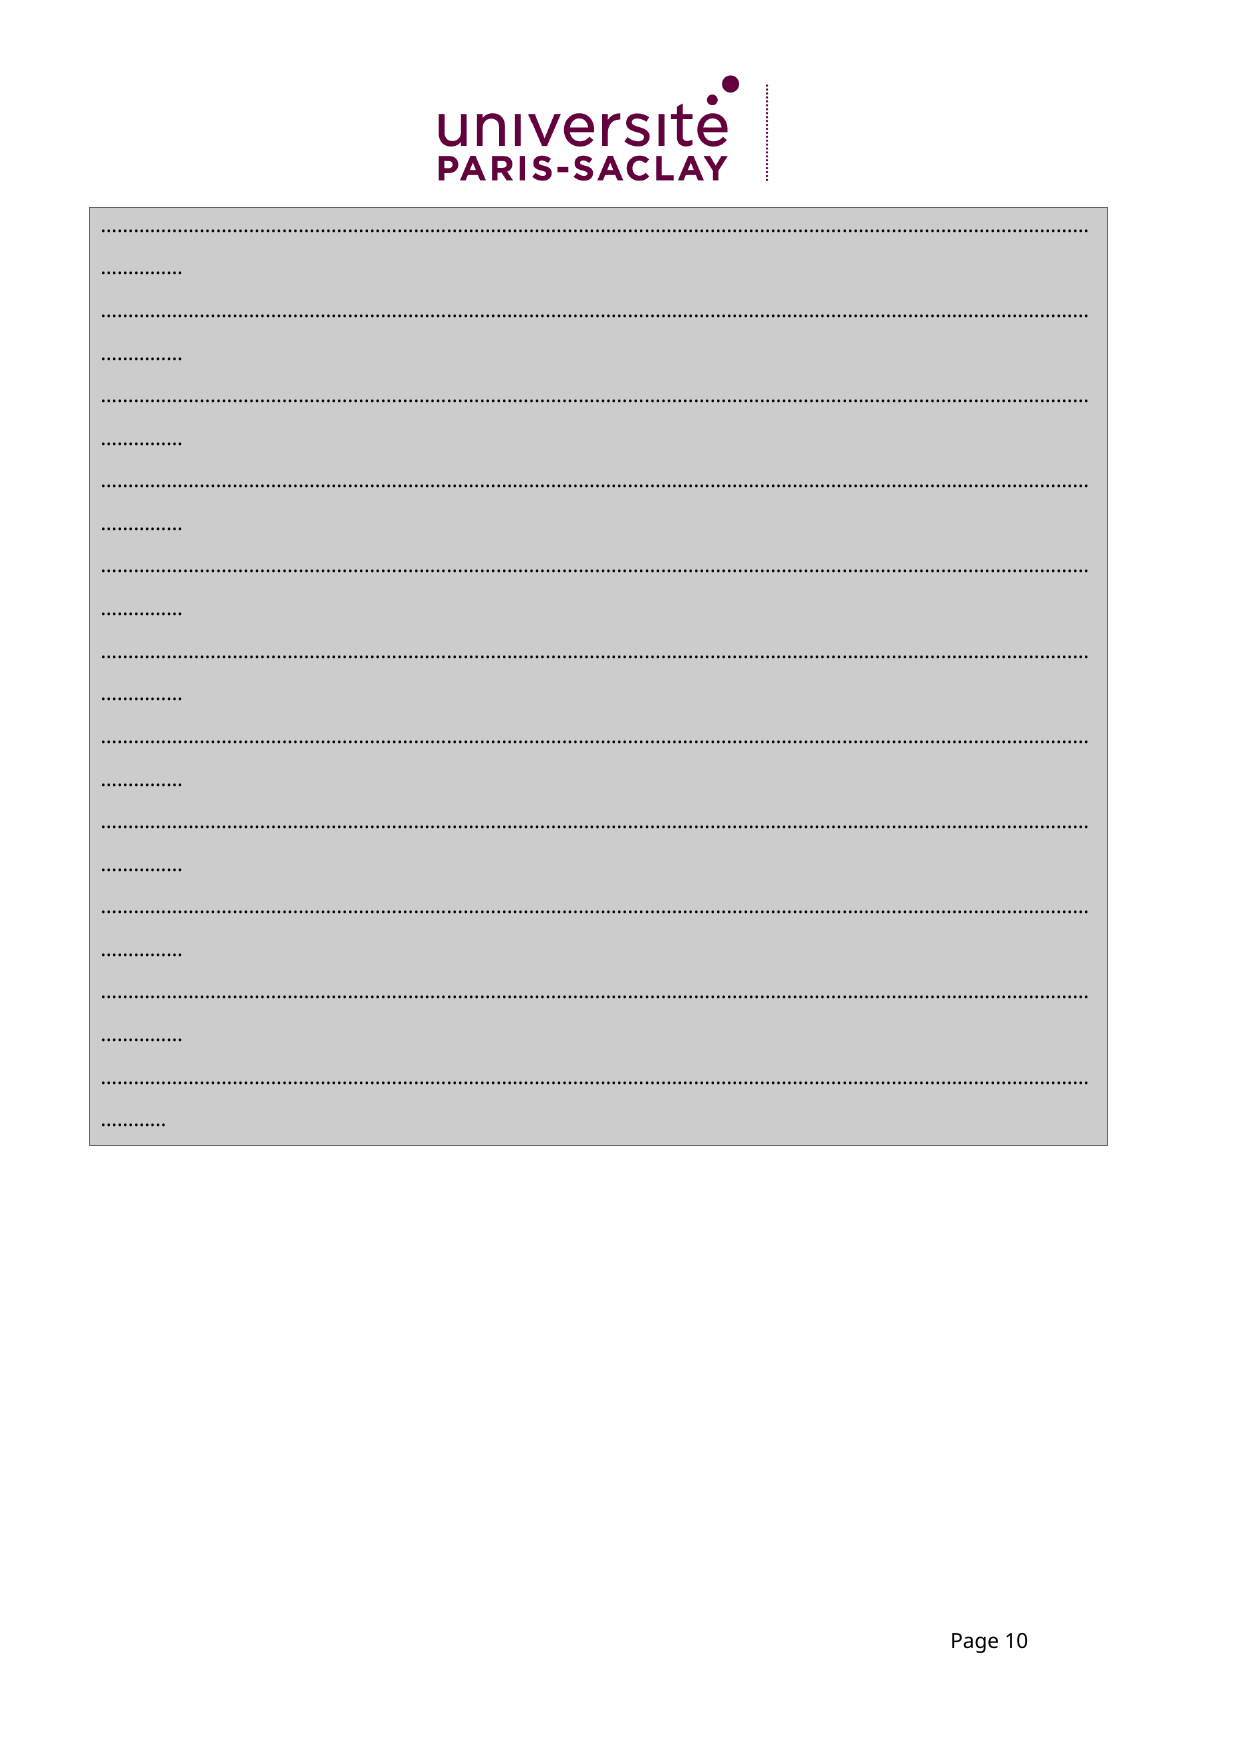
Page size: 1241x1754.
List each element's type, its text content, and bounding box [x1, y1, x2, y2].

picture [412, 47, 769, 207]
